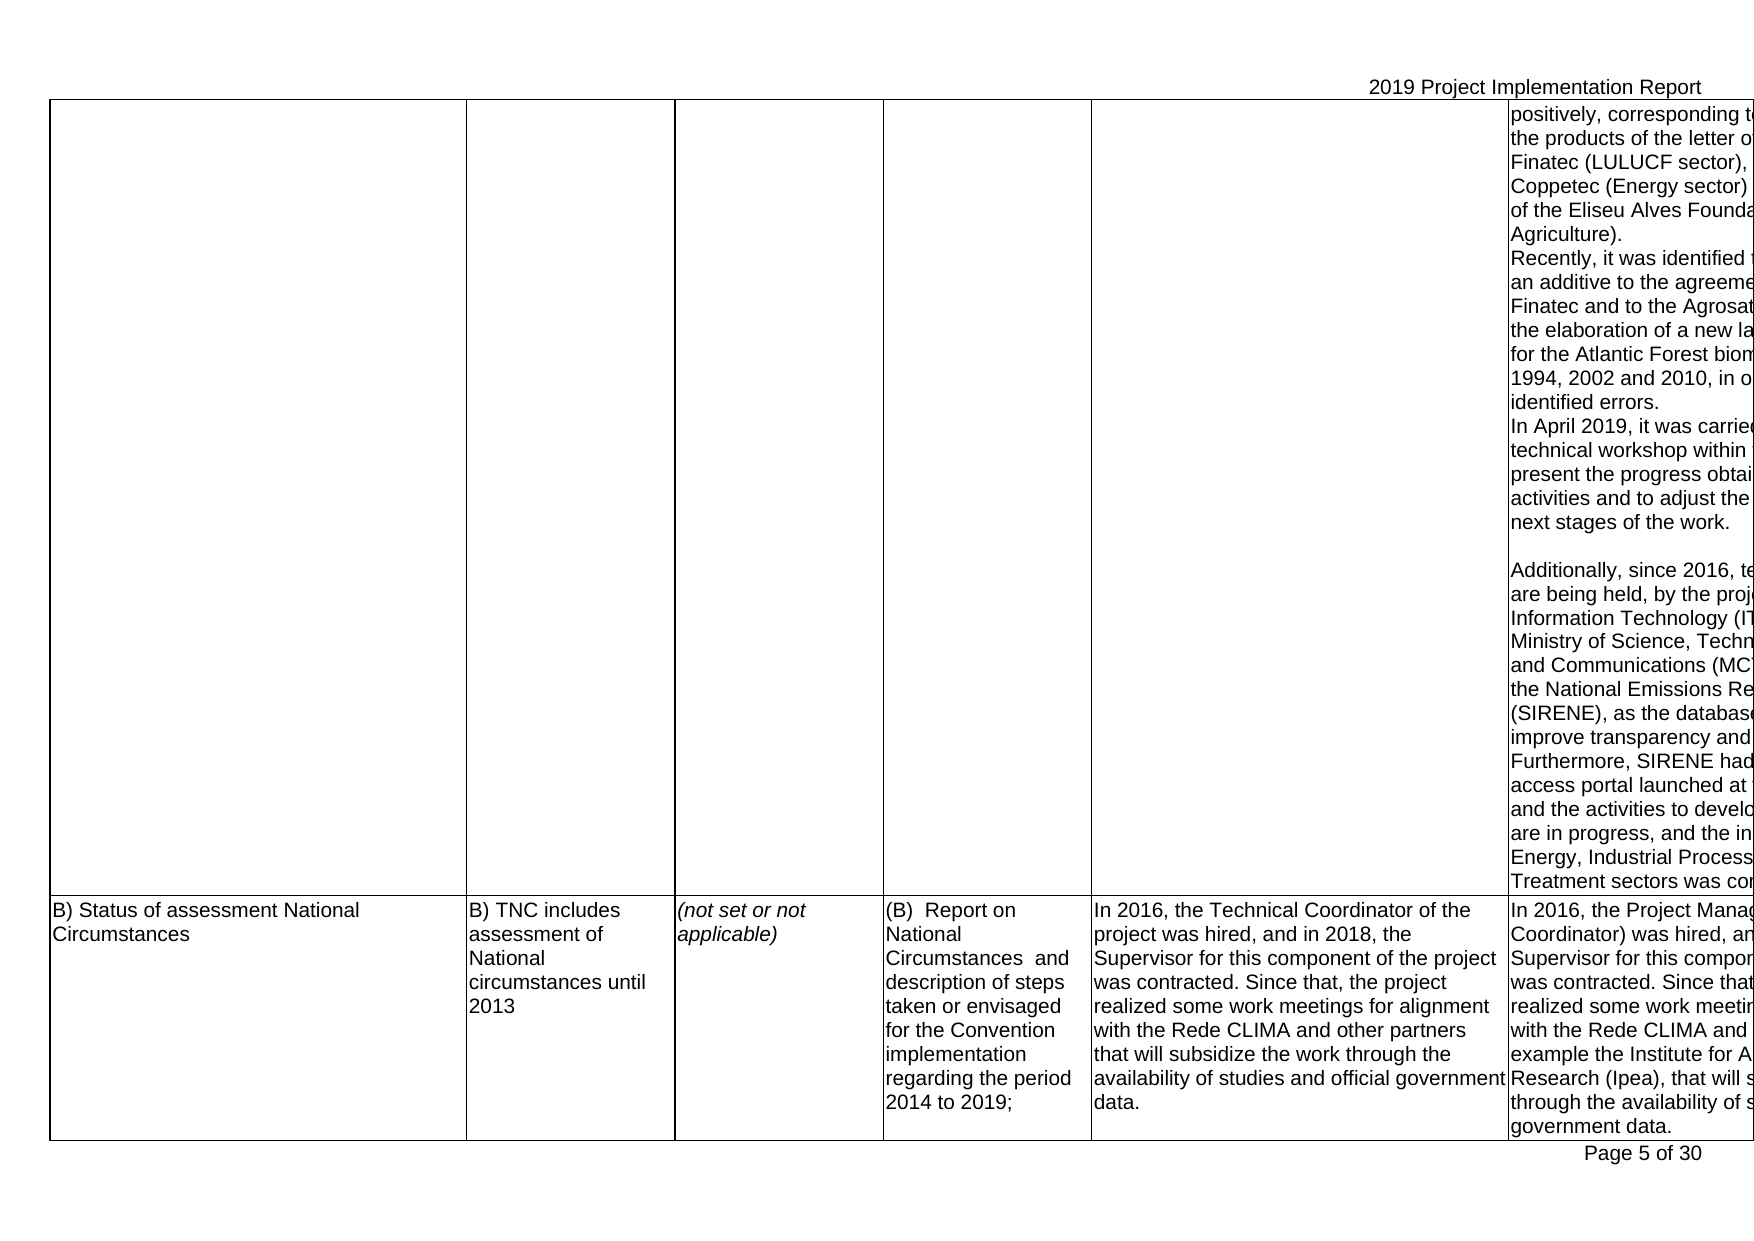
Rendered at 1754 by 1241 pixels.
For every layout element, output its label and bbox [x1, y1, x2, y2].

table_cell [51, 896, 466, 1140]
table_cell [884, 100, 1091, 895]
table_cell [676, 896, 883, 1140]
table_cell [1092, 100, 1508, 895]
table_cell [1509, 896, 1753, 1140]
table_cell [467, 100, 674, 895]
table_cell [51, 100, 466, 895]
table_cell [1092, 896, 1508, 1140]
table_cell [676, 100, 883, 895]
table_cell [884, 896, 1091, 1140]
table_cell [1509, 100, 1753, 895]
table_cell [467, 896, 674, 1140]
